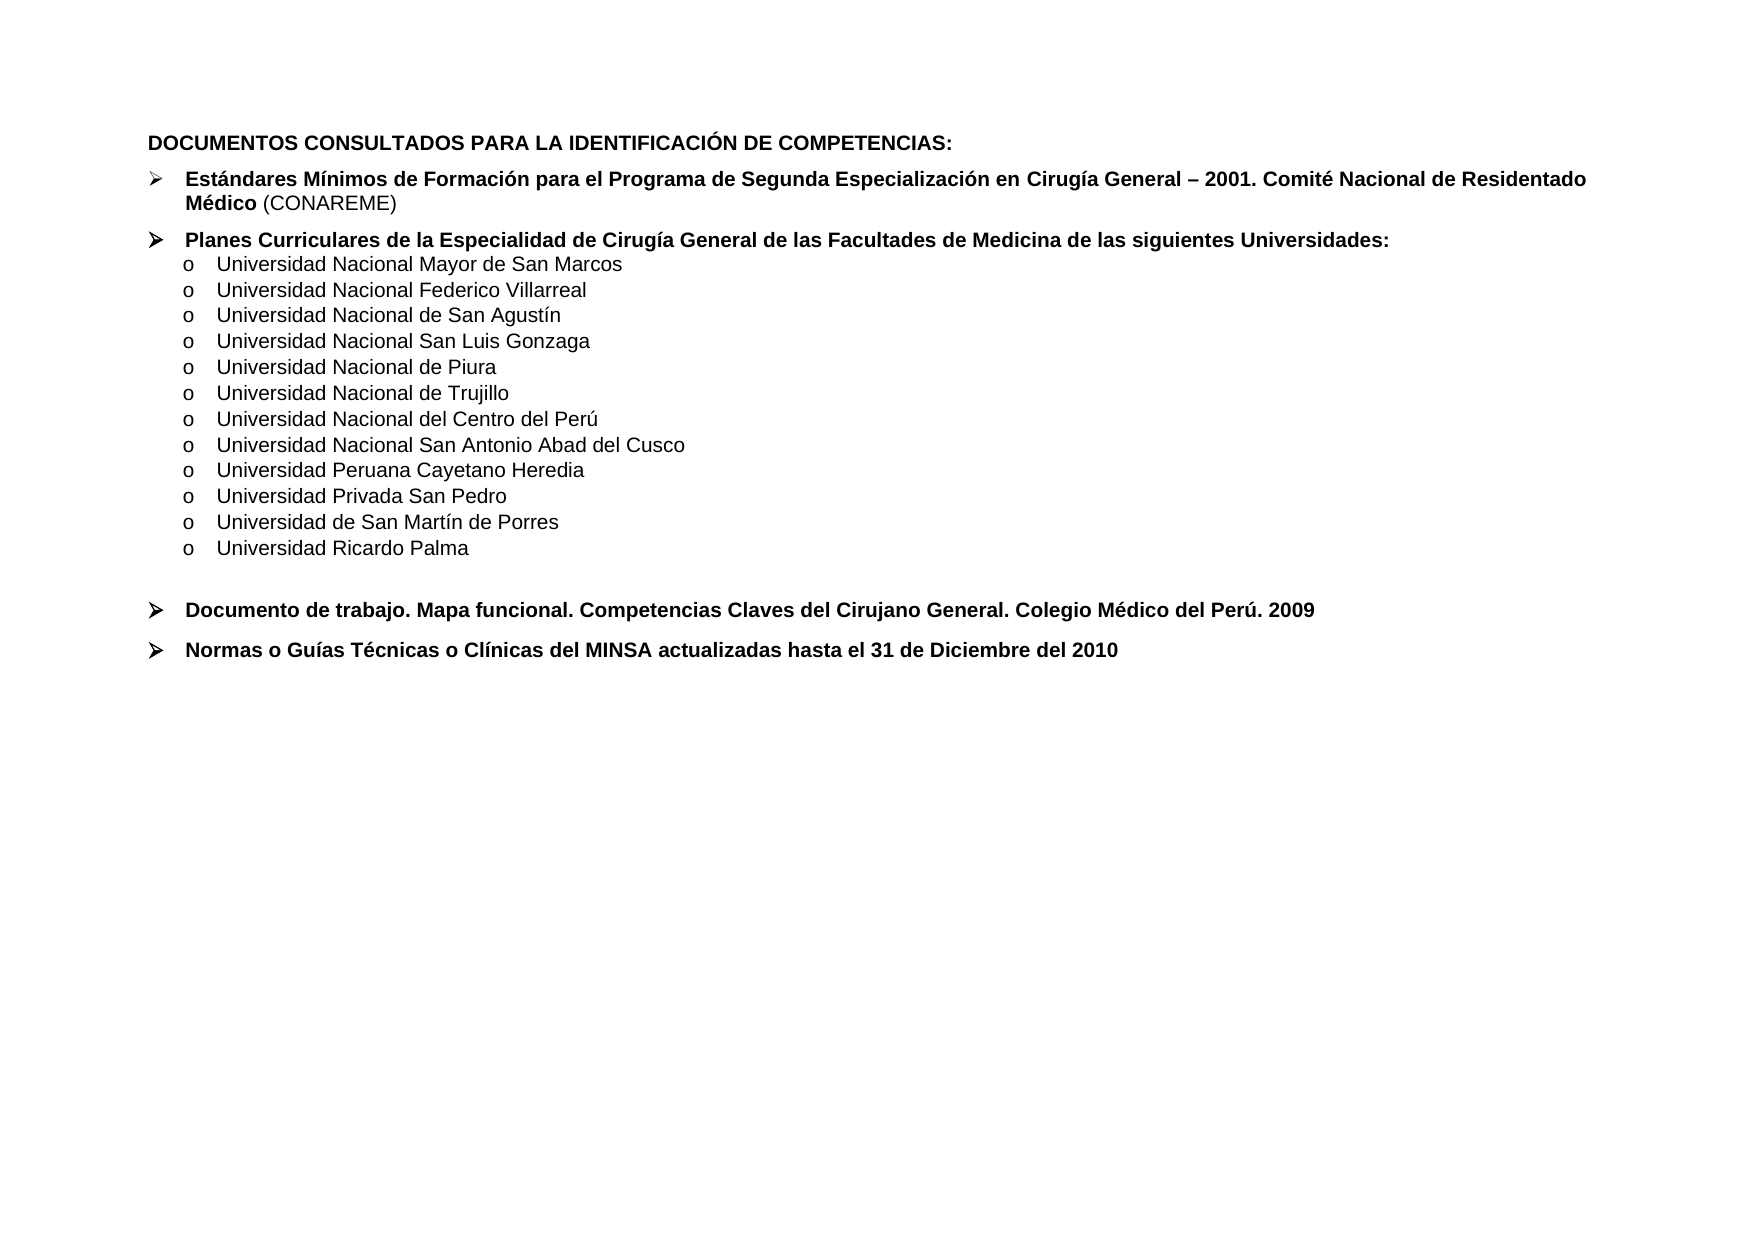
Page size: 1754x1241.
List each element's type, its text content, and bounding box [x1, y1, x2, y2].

list Normas o Guías Técnicas o Clínicas del MINSA actualizadas hasta el 31 de Diciembre del 2010 [148, 638, 1636, 662]
list Universidad Nacional Federico Villarreal [182, 277, 1636, 303]
list Estándares Mínimos de Formación para el Programa de Segunda Especialización en Cirugía General – 2001. Comité Nacional de Residentado Médico (CONAREME) [148, 167, 1636, 215]
list Universidad Ricardo Palma [182, 536, 1636, 562]
list Universidad Nacional de Piura [182, 355, 1636, 381]
list Universidad Nacional Mayor de San Marcos [182, 252, 1636, 277]
list Universidad Nacional del Centro del Perú [182, 407, 1636, 432]
list Universidad Privada San Pedro [182, 484, 1636, 510]
list Universidad Nacional de San Agustín [182, 303, 1636, 329]
list Universidad Nacional de Trujillo [182, 381, 1636, 407]
text DOCUMENTOS CONSULTADOS PARA LA IDENTIFICACIÓN DE COMPETENCIAS: [148, 131, 1636, 154]
list Universidad Nacional San Luis Gonzaga [182, 329, 1636, 355]
list Planes Curriculares de la Especialidad de Cirugía General de las Facultades de Medicina de las siguientes Universidades: [148, 228, 1636, 252]
list Universidad de San Martín de Porres [182, 510, 1636, 536]
list Universidad Peruana Cayetano Heredia [182, 458, 1636, 484]
list Universidad Nacional San Antonio Abad del Cusco [182, 432, 1636, 458]
list Documento de trabajo. Mapa funcional. Competencias Claves del Cirujano General. Colegio Médico del Perú. 2009 [148, 598, 1636, 622]
